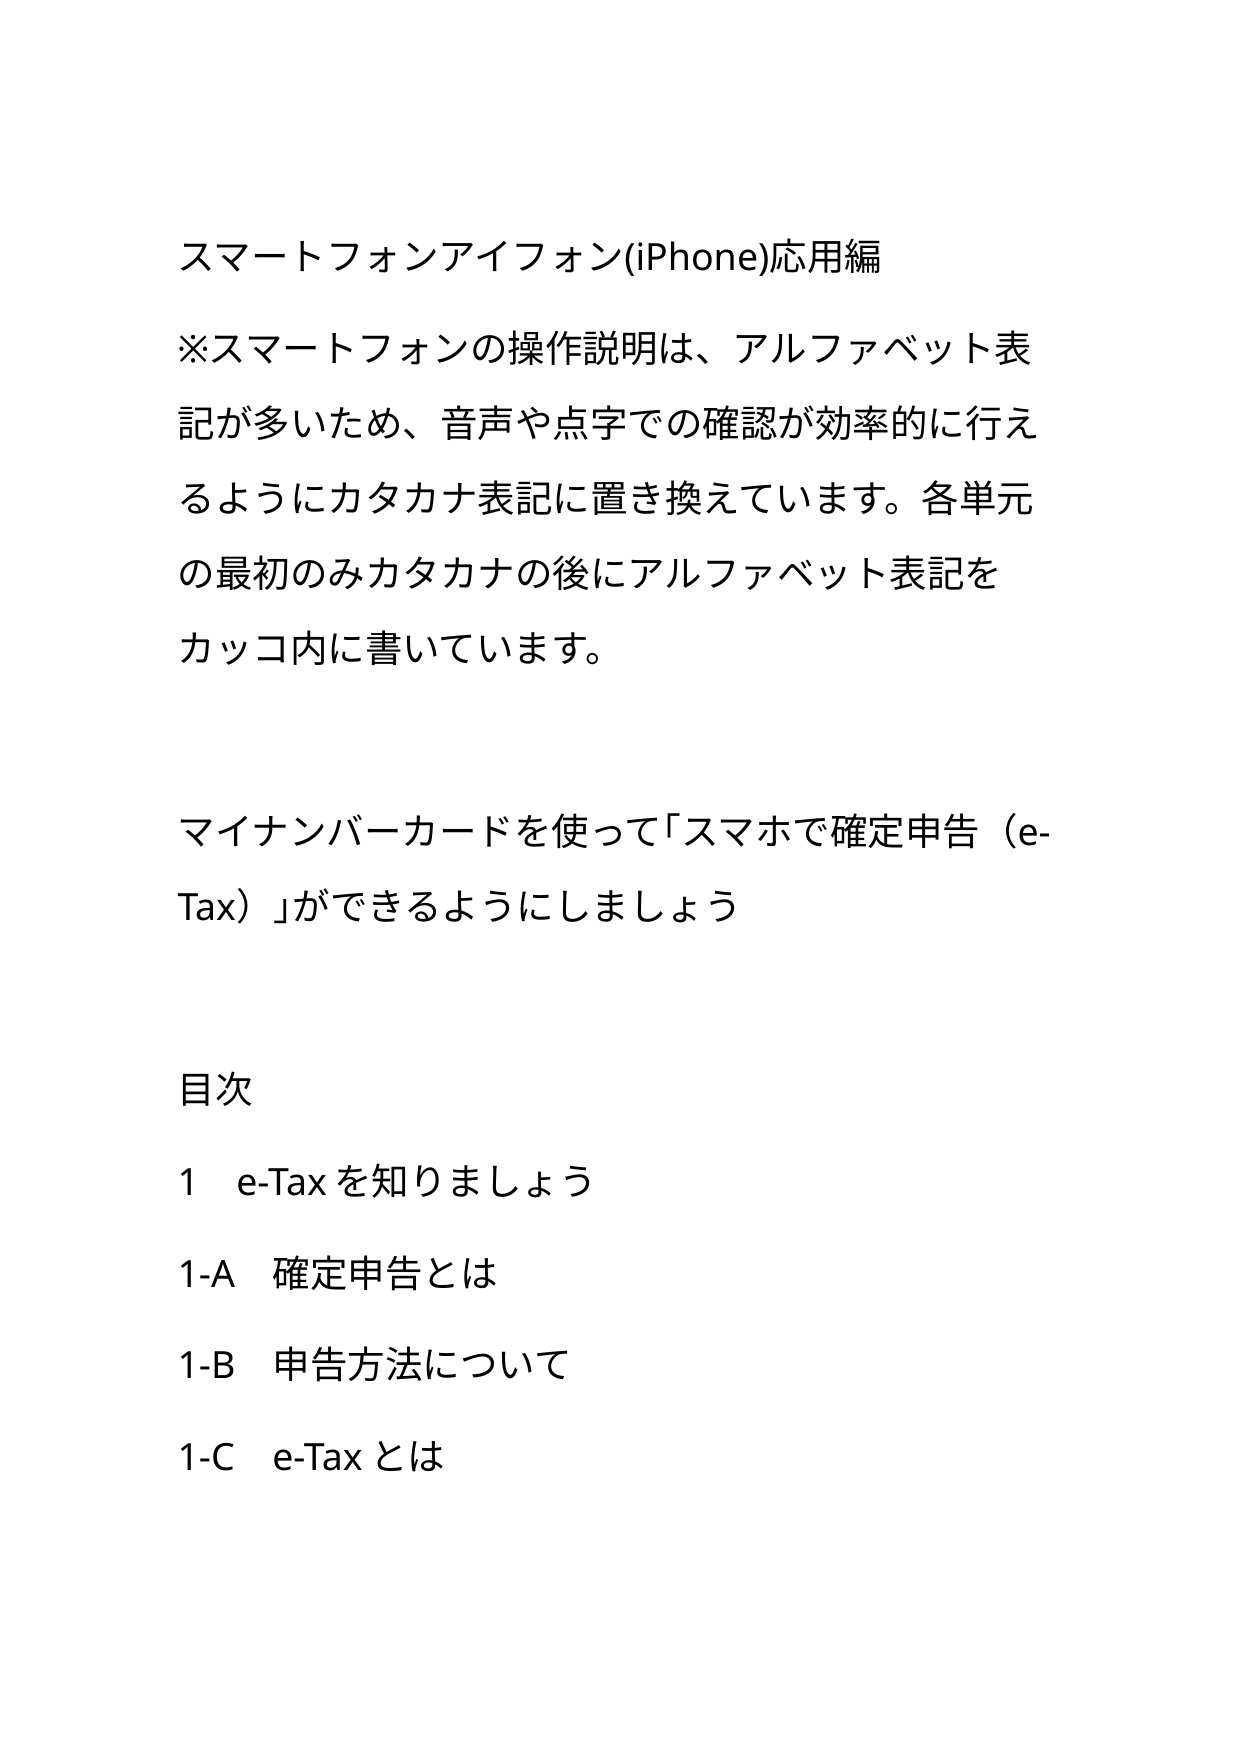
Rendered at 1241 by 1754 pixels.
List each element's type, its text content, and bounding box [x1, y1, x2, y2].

text ※スマートフォンの操作説明は、アルファベット表記が多いため、音声や点字での確認が効率的に行えるようにカタカナ表記に置き換えています。各単元の最初のみカタカナの後にアルファベット表記をカッコ内に書いています。 [177, 308, 1063, 683]
text 1-C e-Taxとは [177, 1417, 1063, 1492]
text 1-B 申告方法について [177, 1325, 1063, 1400]
text 目次 [177, 1050, 1063, 1125]
text スマートフォンアイフォン(iPhone)応用編 [177, 217, 1063, 292]
text 1-A 確定申告とは [177, 1233, 1063, 1308]
text 1 e-Taxを知りましょう [177, 1142, 1063, 1217]
text マイナンバーカードを使って｢スマホで確定申告（e-Tax）｣ができるようにしましょう [177, 792, 1063, 942]
